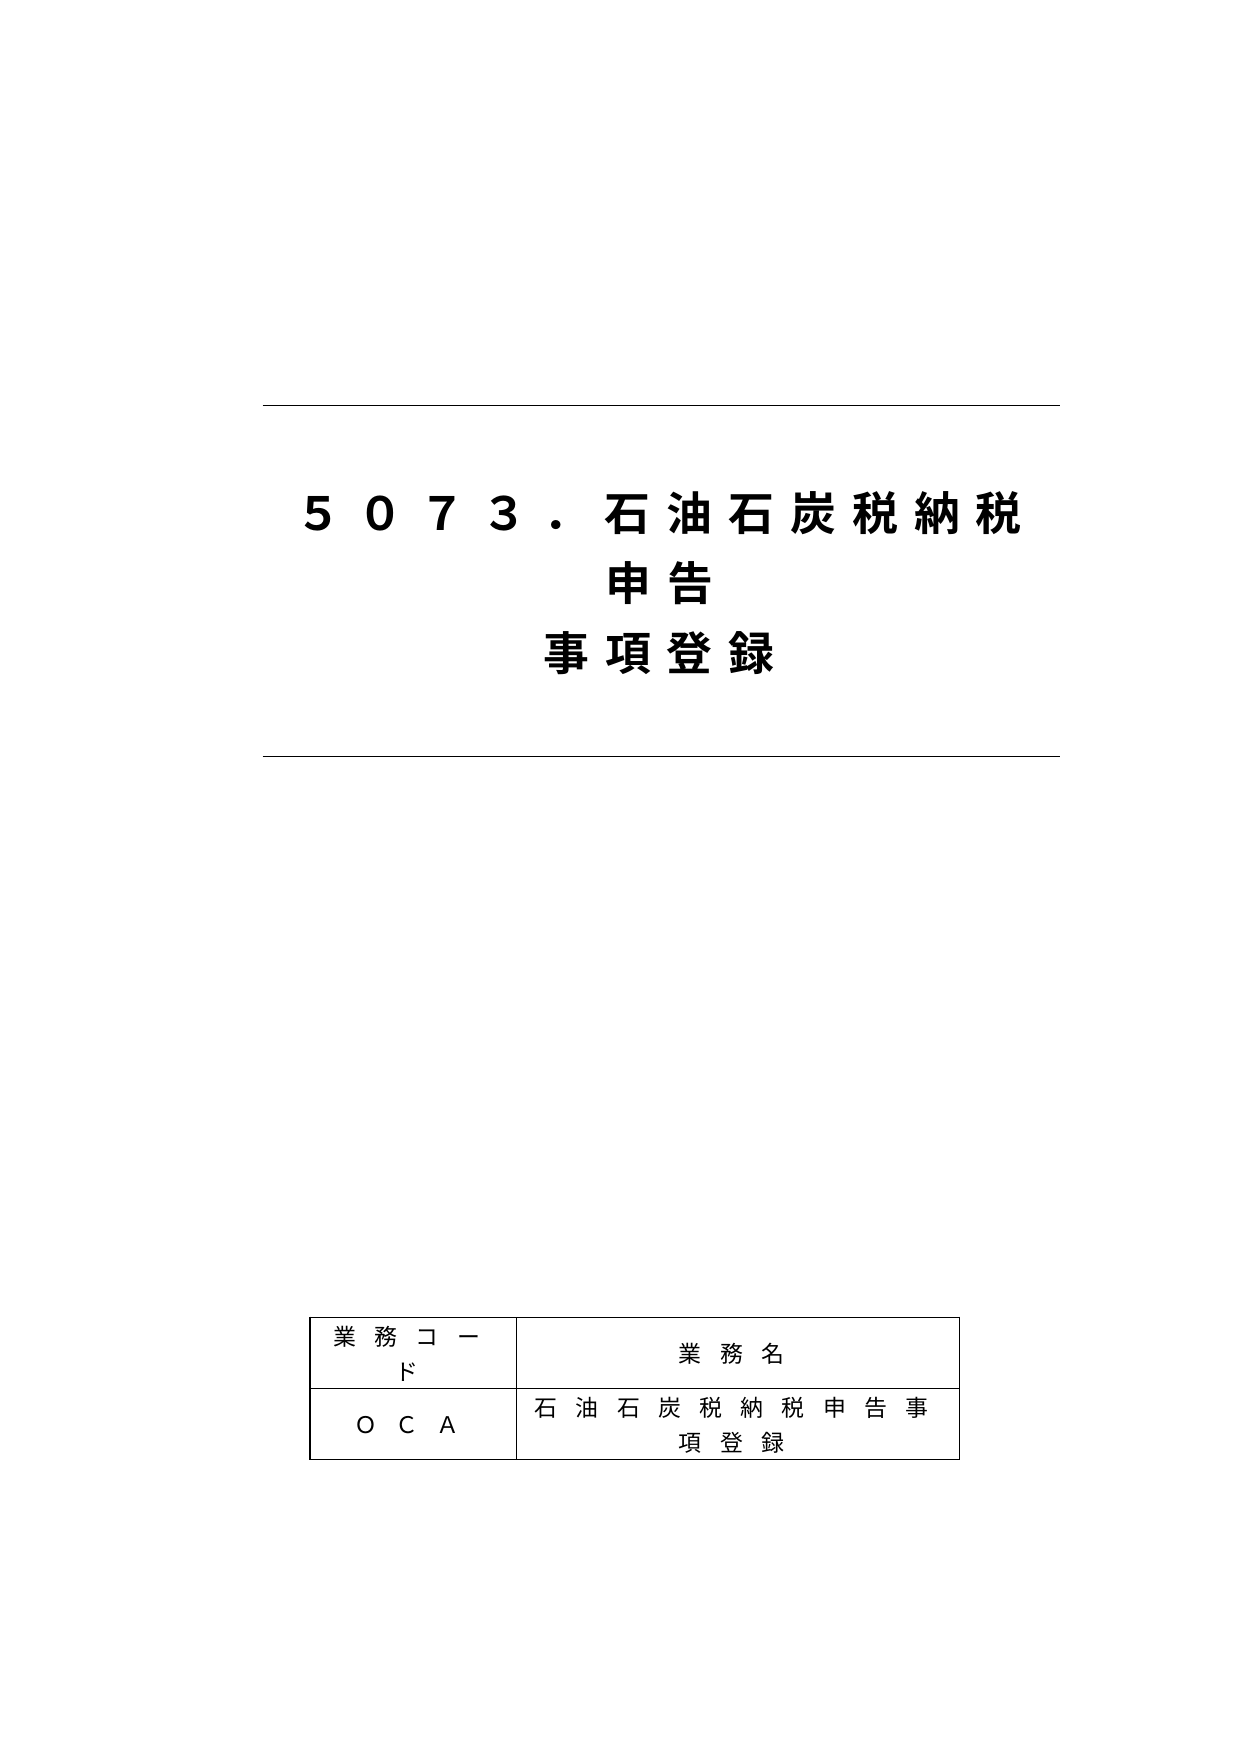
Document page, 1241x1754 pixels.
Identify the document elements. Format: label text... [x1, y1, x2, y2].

table_cell 石油石炭税納税申告事項登録 [517, 1389, 959, 1459]
table_cell ＯＣＡ [311, 1389, 516, 1459]
table_header 業務名 [517, 1318, 959, 1388]
table_header 業務コード [311, 1318, 516, 1388]
table_header ５０７３．石油石炭税納税申告 事項登録 [263, 406, 1060, 756]
